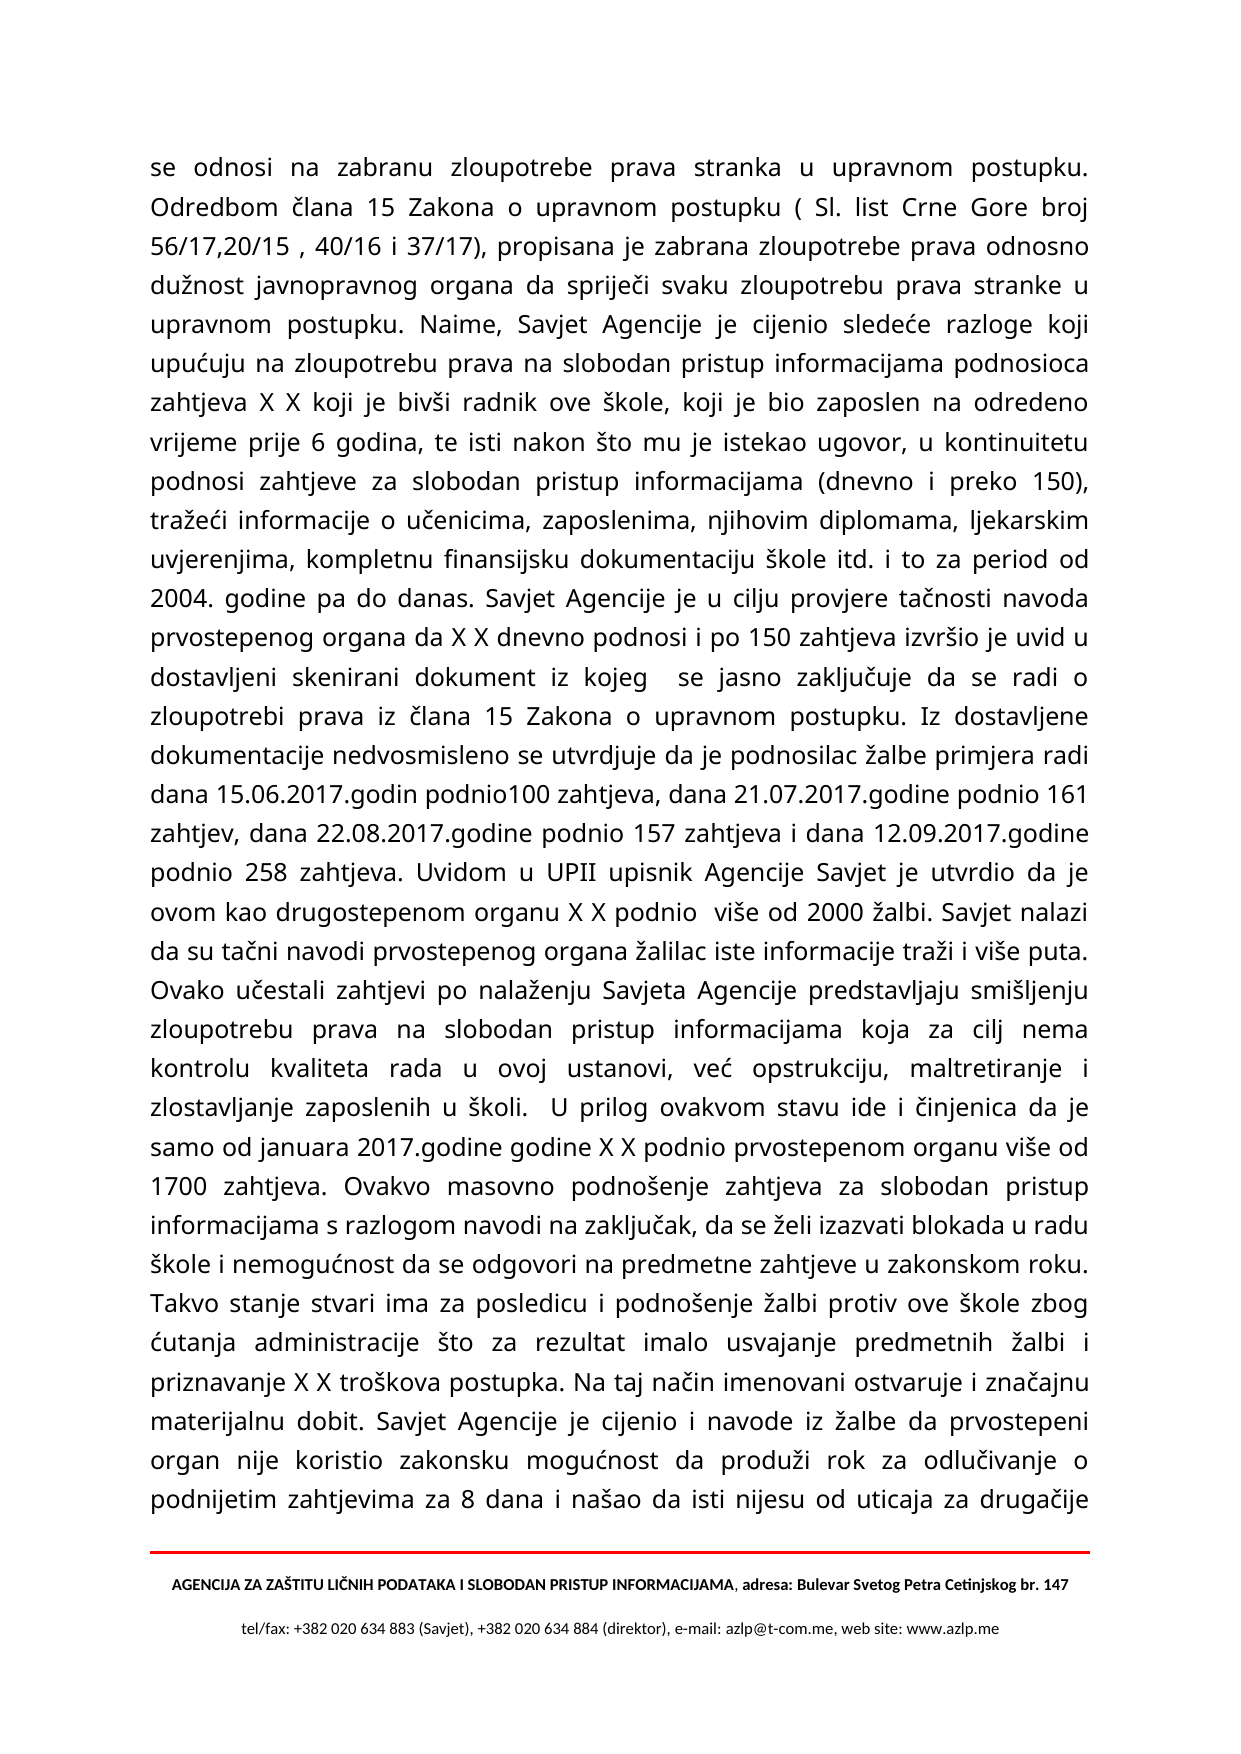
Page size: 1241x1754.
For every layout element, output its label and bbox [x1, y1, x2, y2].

text [150, 150, 1090, 1516]
